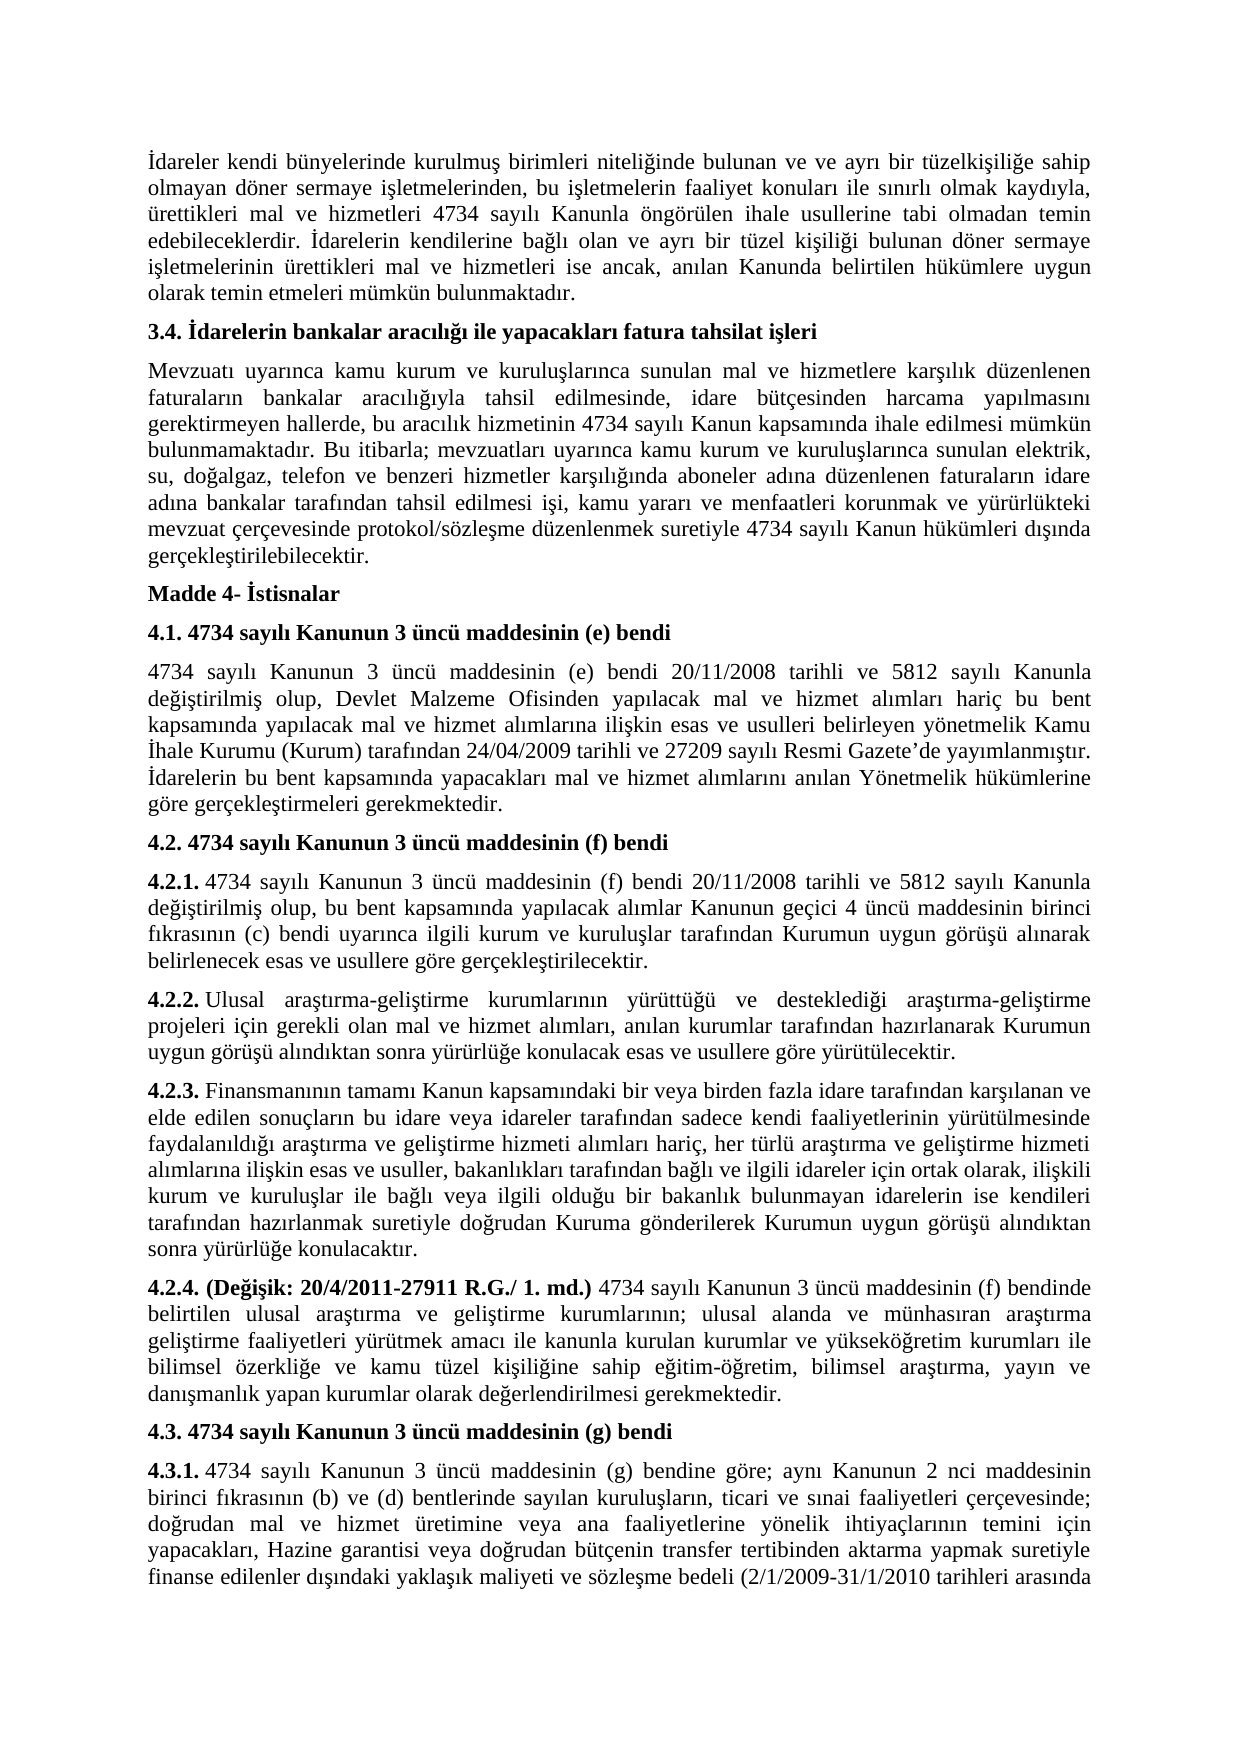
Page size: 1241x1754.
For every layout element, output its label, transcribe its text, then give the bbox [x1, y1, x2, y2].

text 4.2. 4734 sayılı Kanunun 3 üncü maddesinin (f) bendi [148, 829, 1092, 855]
text 4734 sayılı Kanunun 3 üncü maddesinin (e) bendi 20/11/2008 tarihli ve 5812 sayılı Kanunla değiştirilmiş olup, Devlet Malzeme Ofisinden yapılacak mal ve hizmet alımları hariç bu bent kapsamında yapılacak mal ve hizmet alımlarına ilişkin esas ve usulleri belirleyen yönetmelik Kamu İhale Kurumu (Kurum) tarafından 24/04/2009 tarihli ve 27209 sayılı Resmi Gazete’de yayımlanmıştır. İdarelerin bu bent kapsamında yapacakları mal ve hizmet alımlarını anılan Yönetmelik hükümlerine göre gerçekleştirmeleri gerekmektedir. [148, 658, 1092, 816]
text 4.1. 4734 sayılı Kanunun 3 üncü maddesinin (e) bendi [148, 619, 1092, 646]
text 4.3. 4734 sayılı Kanunun 3 üncü maddesinin (g) bendi [148, 1418, 1092, 1445]
text Mevzuatı uyarınca kamu kurum ve kuruluşlarınca sunulan mal ve hizmetlere karşılık düzenlenen faturaların bankalar aracılığıyla tahsil edilmesinde, idare bütçesinden harcama yapılmasını gerektirmeyen hallerde, bu aracılık hizmetinin 4734 sayılı Kanun kapsamında ihale edilmesi mümkün bulunmamaktadır. Bu itibarla; mevzuatları uyarınca kamu kurum ve kuruluşlarınca sunulan elektrik, su, doğalgaz, telefon ve benzeri hizmetler karşılığında aboneler adına düzenlenen faturaların idare adına bankalar tarafından tahsil edilmesi işi, kamu yararı ve menfaatleri korunmak ve yürürlükteki mevzuat çerçevesinde protokol/sözleşme düzenlenmek suretiyle 4734 sayılı Kanun hükümleri dışında gerçekleştirilebilecektir. [148, 357, 1092, 568]
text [148, 1457, 1092, 1589]
text 4.2.3. Finansmanının tamamı Kanun kapsamındaki bir veya birden fazla idare tarafından karşılanan ve elde edilen sonuçların bu idare veya idareler tarafından sadece kendi faaliyetlerinin yürütülmesinde faydalanıldığı araştırma ve geliştirme hizmeti alımları hariç, her türlü araştırma ve geliştirme hizmeti alımlarına ilişkin esas ve usuller, bakanlıkları tarafından bağlı ve ilgili idareler için ortak olarak, ilişkili kurum ve kuruluşlar ile bağlı veya ilgili olduğu bir bakanlık bulunmayan idarelerin ise kendileri tarafından hazırlanmak suretiyle doğrudan Kuruma gönderilerek Kurumun uygun görüşü alındıktan sonra yürürlüğe konulacaktır. [148, 1077, 1092, 1262]
text 4.2.2. Ulusal araştırma-geliştirme kurumlarının yürüttüğü ve desteklediği araştırma-geliştirme projeleri için gerekli olan mal ve hizmet alımları, anılan kurumlar tarafından hazırlanarak Kurumun uygun görüşü alındıktan sonra yürürlüğe konulacak esas ve usullere göre yürütülecektir. [148, 986, 1092, 1065]
text 3.4. İdarelerin bankalar aracılığı ile yapacakları fatura tahsilat işleri [148, 318, 1092, 345]
text İdareler kendi bünyelerinde kurulmuş birimleri niteliğinde bulunan ve ve ayrı bir tüzelkişiliğe sahip olmayan döner sermaye işletmelerinden, bu işletmelerin faaliyet konuları ile sınırlı olmak kaydıyla, ürettikleri mal ve hizmetleri 4734 sayılı Kanunla öngörülen ihale usullerine tabi olmadan temin edebileceklerdir. İdarelerin kendilerine bağlı olan ve ayrı bir tüzel kişiliği bulunan döner sermaye işletmelerinin ürettikleri mal ve hizmetleri ise ancak, anılan Kanunda belirtilen hükümlere uygun olarak temin etmeleri mümkün bulunmaktadır. [148, 148, 1092, 306]
text 4.2.1. 4734 sayılı Kanunun 3 üncü maddesinin (f) bendi 20/11/2008 tarihli ve 5812 sayılı Kanunla değiştirilmiş olup, bu bent kapsamında yapılacak alımlar Kanunun geçici 4 üncü maddesinin birinci fıkrasının (c) bendi uyarınca ilgili kurum ve kuruluşlar tarafından Kurumun uygun görüşü alınarak belirlenecek esas ve usullere göre gerçekleştirilecektir. [148, 868, 1092, 973]
text Madde 4- İstisnalar [148, 581, 1092, 607]
text 4.2.4. (Değişik: 20/4/2011-27911 R.G./ 1. md.) 4734 sayılı Kanunun 3 üncü maddesinin (f) bendinde belirtilen ulusal araştırma ve geliştirme kurumlarının; ulusal alanda ve münhasıran araştırma geliştirme faaliyetleri yürütmek amacı ile kanunla kurulan kurumlar ve yükseköğretim kurumları ile bilimsel özerkliğe ve kamu tüzel kişiliğine sahip eğitim-öğretim, bilimsel araştırma, yayın ve danışmanlık yapan kurumlar olarak değerlendirilmesi gerekmektedir. [148, 1274, 1092, 1406]
